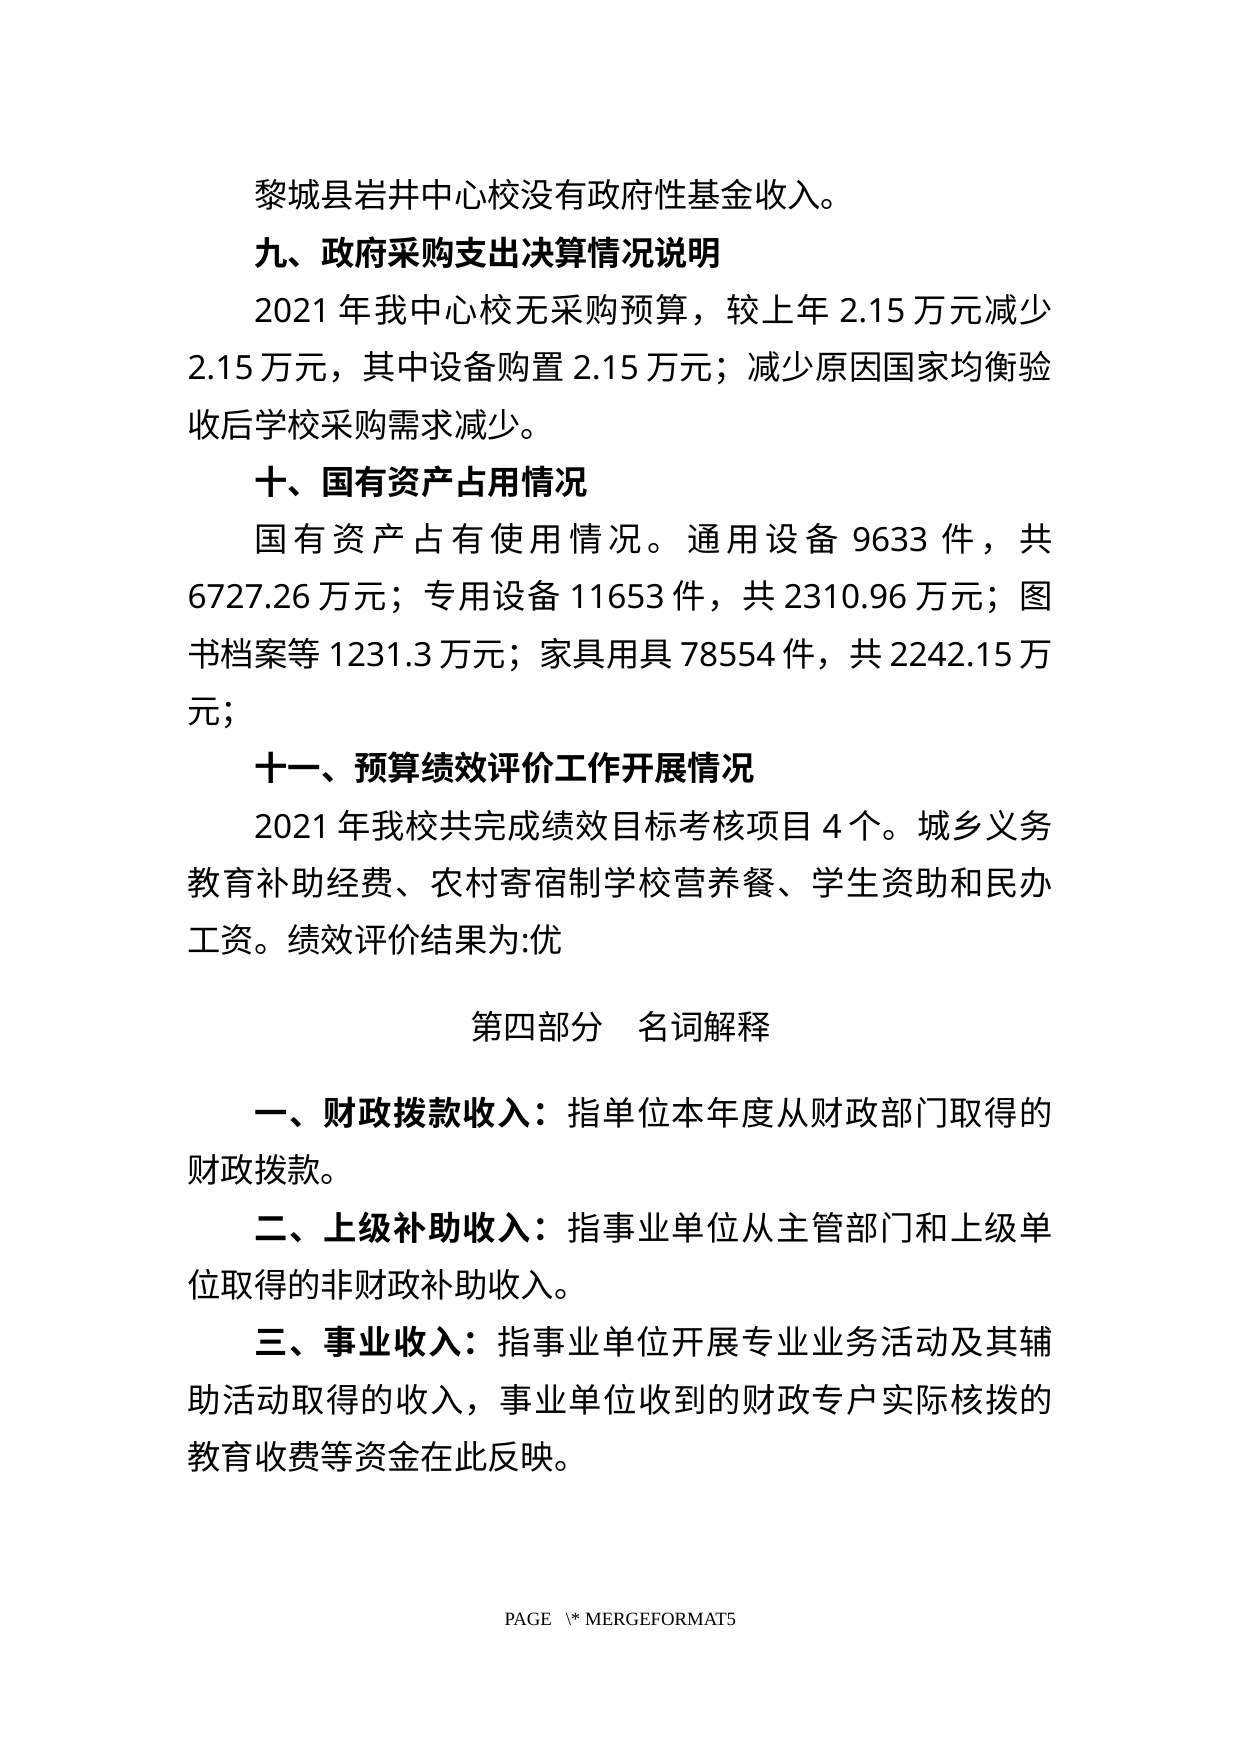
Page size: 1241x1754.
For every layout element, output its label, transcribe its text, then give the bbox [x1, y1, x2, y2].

text 一、财政拨款收入：指单位本年度从财政部门取得的财政拨款。 [187, 1080, 1053, 1194]
text 2021年我中心校无采购预算，较上年2.15万元减少2.15万元，其中设备购置2.15万元；减少原因国家均衡验收后学校采购需求减少。 [187, 277, 1053, 448]
text 九、政府采购支出决算情况说明 [187, 219, 1053, 277]
text 黎城县岩井中心校没有政府性基金收入。 [187, 162, 1053, 219]
text 十一、预算绩效评价工作开展情况 [187, 735, 1053, 792]
text 三、事业收入：指事业单位开展专业业务活动及其辅助活动取得的收入，事业单位收到的财政专户实际核拨的教育收费等资金在此反映。 [187, 1309, 1053, 1481]
text 2021年我校共完成绩效目标考核项目4个。城乡义务教育补助经费、农村寄宿制学校营养餐、学生资助和民办工资。绩效评价结果为:优 [187, 792, 1053, 964]
text 二、上级补助收入：指事业单位从主管部门和上级单位取得的非财政补助收入。 [187, 1194, 1053, 1309]
text 第四部分 名词解释 [187, 993, 1053, 1051]
text 国有资产占有使用情况。通用设备9633件，共6727.26万元；专用设备11653件，共2310.96万元；图书档案等1231.3万元；家具用具78554件，共2242.15万元； [187, 506, 1053, 735]
text 十、国有资产占用情况 [187, 448, 1053, 506]
